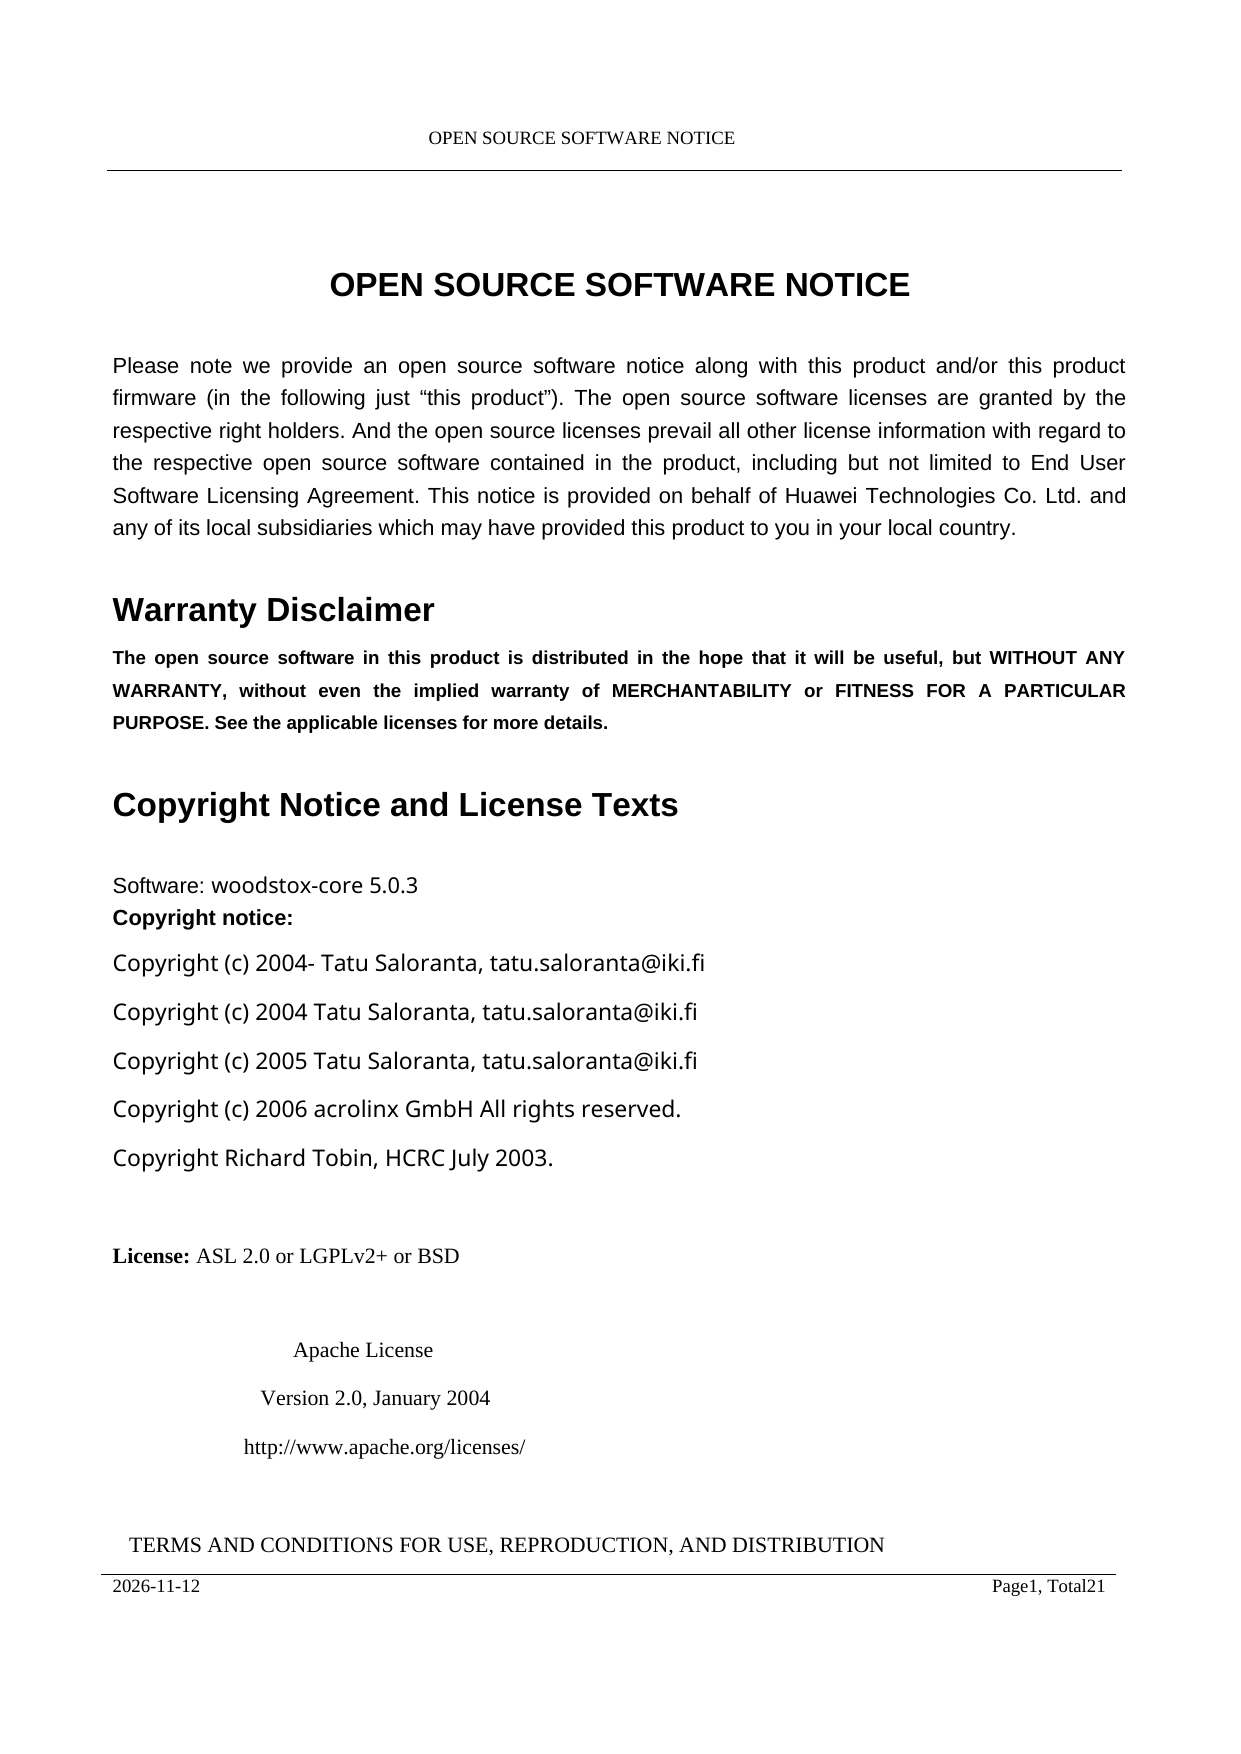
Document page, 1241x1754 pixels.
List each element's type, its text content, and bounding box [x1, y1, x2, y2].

text Warranty Disclaimer [112, 576, 1128, 641]
text Please note we provide an open source software notice along with this product and/or this product firmware (in the following just “this product”). The open source software licenses are granted by the respective right holders. And the open source licenses prevail all other license information with regard to the respective open source software contained in the product, including but not limited to End User Software Licensing Agreement. This notice is provided on behalf of Huawei Technologies Co. Ltd. and any of its local subsidiaries which may have provided this product to you in your local country. [112, 349, 1128, 544]
text Copyright Notice and License Texts [112, 771, 1128, 836]
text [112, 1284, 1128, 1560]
text Software: woodstox-core 5.0.3 [112, 869, 1128, 901]
text OPEN SOURCE SOFTWARE NOTICE [112, 251, 1128, 316]
text The open source software in this product is distributed in the hope that it will be useful, but WITHOUT ANY WARRANTY, without even the implied warranty of MERCHANTABILITY or FITNESS FOR A PARTICULAR PURPOSE. See the applicable licenses for more details. [112, 641, 1128, 739]
text Copyright (c) 2004- Tatu Saloranta, tatu.saloranta@iki.fi Copyright (c) 2004 Tatu Saloranta, tatu.saloranta@iki.fi Copyright (c) 2005 Tatu Saloranta, tatu.saloranta@iki.fi Copyright (c) 2006 acrolinx GmbH All rights reserved. Copyright Richard Tobin, HCRC July 2003. [112, 947, 1128, 1223]
text License: ASL 2.0 or LGPLv2+ or BSD [112, 1239, 1128, 1272]
text Copyright notice: [112, 901, 1128, 934]
